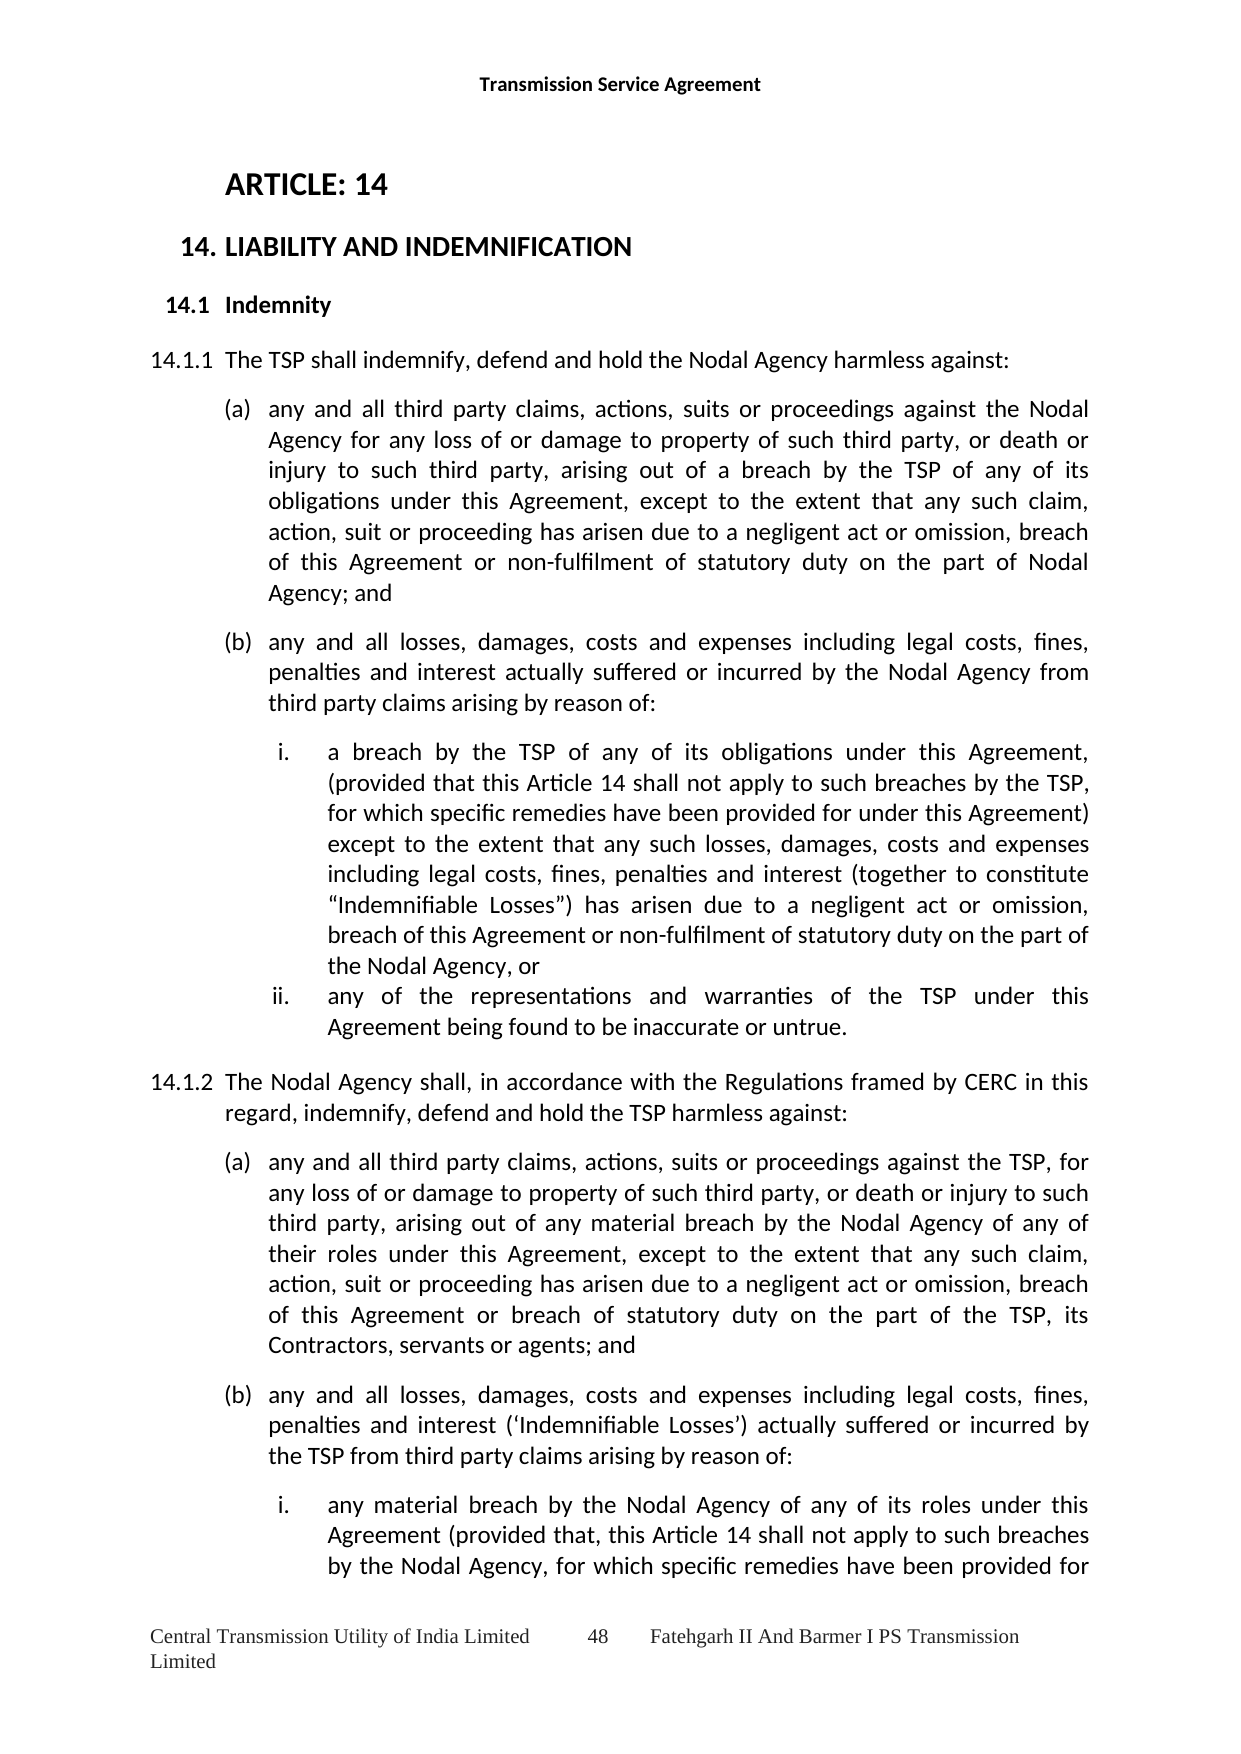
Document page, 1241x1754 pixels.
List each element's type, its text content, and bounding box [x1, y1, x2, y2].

subtitle 14.1.1 The TSP shall indemnify, defend and hold the Nodal Agency harmless against: [150, 344, 1090, 375]
list any and all losses, damages, costs and expenses including legal costs, fines, penalties and interest actually suffered or incurred by the Nodal Agency from third party claims arising by reason of: [224, 626, 1090, 718]
list any and all losses, damages, costs and expenses including legal costs, fines, penalties and interest (‘Indemnifiable Losses’) actually suffered or incurred by the TSP from third party claims arising by reason of: [224, 1379, 1090, 1470]
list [290, 1489, 1090, 1581]
list any and all third party claims, actions, suits or proceedings against the Nodal Agency for any loss of or damage to property of such third party, or death or injury to such third party, arising out of a breach by the TSP of any of its obligations under this Agreement, except to the extent that any such claim, action, suit or proceeding has arisen due to a negligent act or omission, breach of this Agreement or non-fulfilment of statutory duty on the part of Nodal Agency; and [224, 394, 1090, 607]
subtitle Indemnity [165, 289, 1090, 319]
subtitle 14.1.2 The Nodal Agency shall, in accordance with the Regulations framed by CERC in this regard, indemnify, defend and hold the TSP harmless against: [150, 1067, 1090, 1128]
text ARTICLE: 14 [225, 162, 1090, 203]
list any and all third party claims, actions, suits or proceedings against the TSP, for any loss of or damage to property of such third party, or death or injury to such third party, arising out of any material breach by the Nodal Agency of any of their roles under this Agreement, except to the extent that any such claim, action, suit or proceeding has arisen due to a negligent act or omission, breach of this Agreement or breach of statutory duty on the part of the TSP, its Contractors, servants or agents; and [224, 1146, 1090, 1360]
list LIABILITY AND INDEMNIFICATION [179, 228, 1090, 264]
list any of the representations and warranties of the TSP under this Agreement being found to be inaccurate or untrue. [290, 981, 1090, 1042]
list a breach by the TSP of any of its obligations under this Agreement, (provided that this Article 14 shall not apply to such breaches by the TSP, for which specific remedies have been provided for under this Agreement) except to the extent that any such losses, damages, costs and expenses including legal costs, fines, penalties and interest (together to constitute “Indemnifiable Losses”) has arisen due to a negligent act or omission, breach of this Agreement or non-fulfilment of statutory duty on the part of the Nodal Agency, or [290, 736, 1090, 981]
